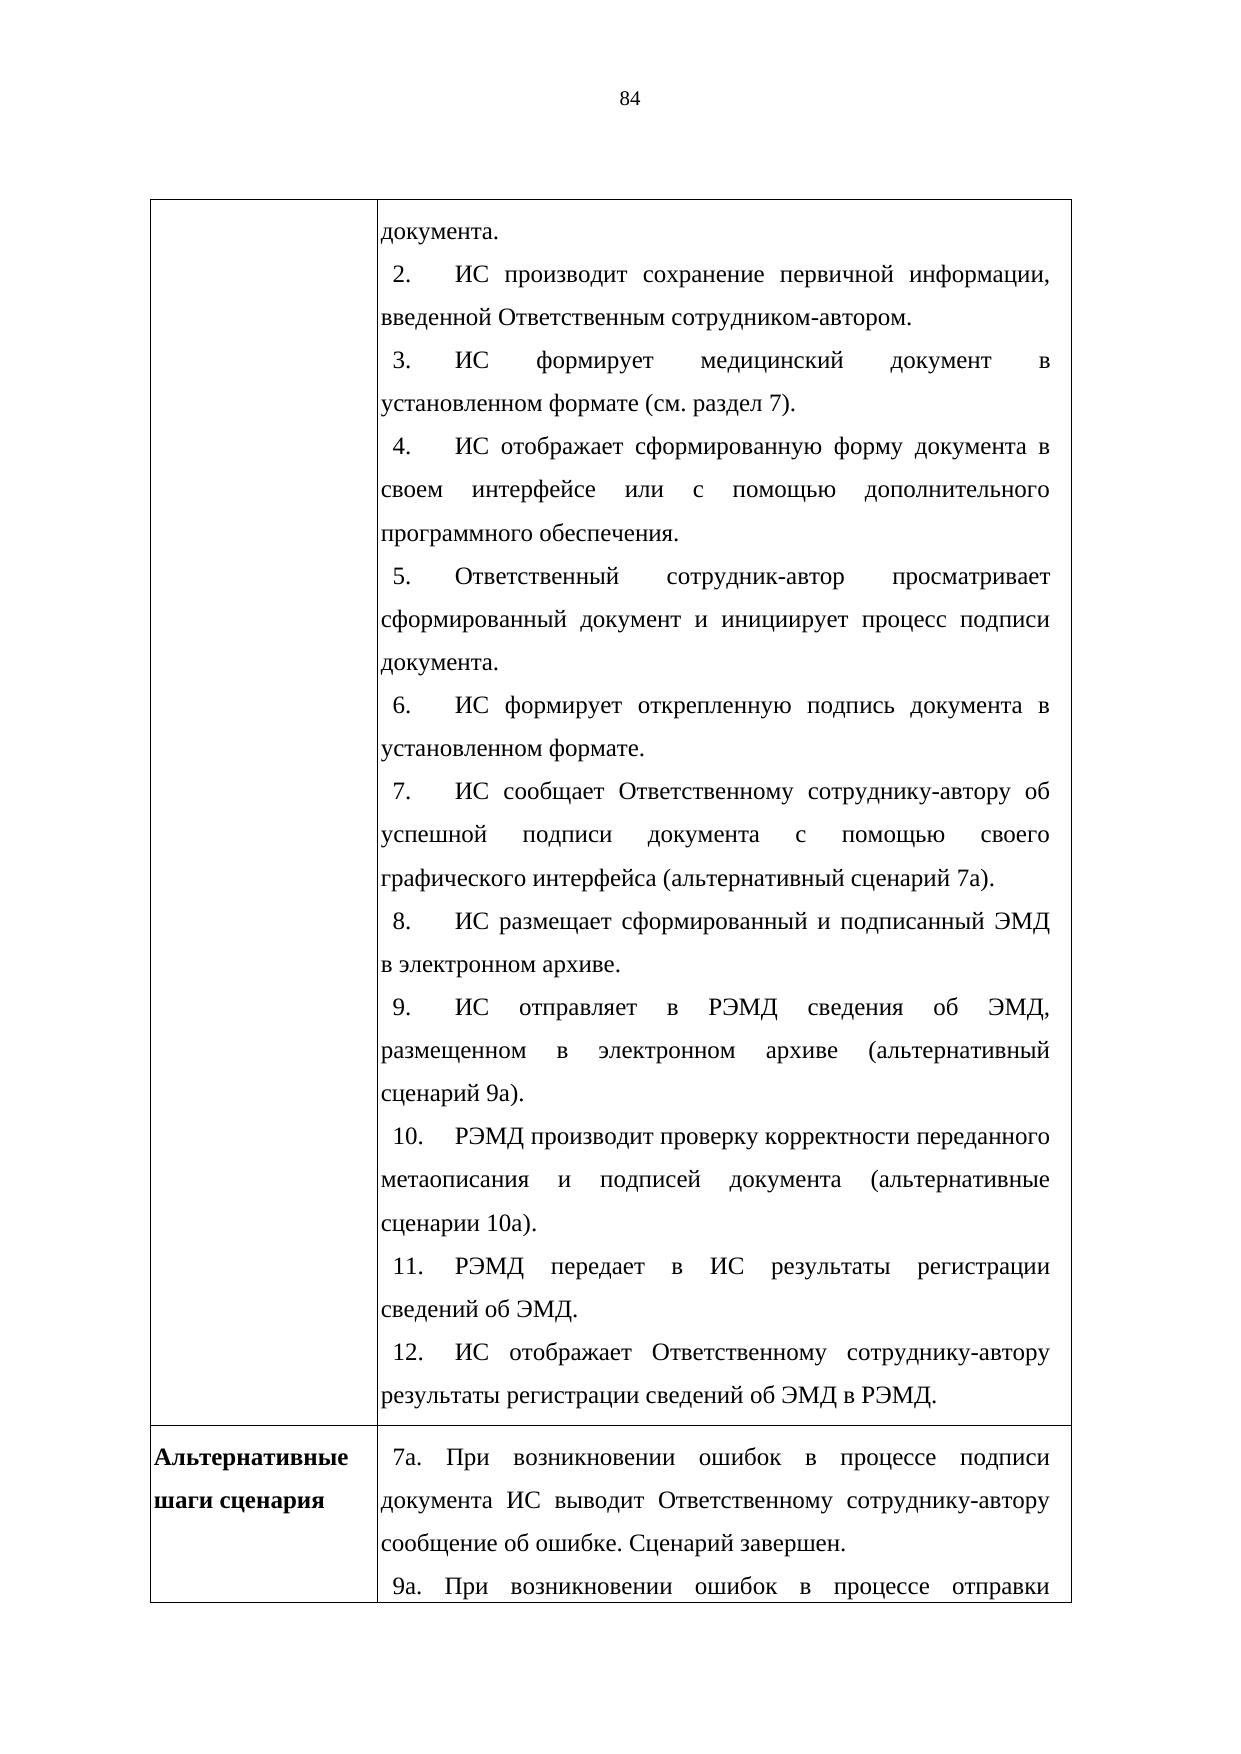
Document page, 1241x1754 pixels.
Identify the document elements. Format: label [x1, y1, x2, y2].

table_cell [378, 1426, 1071, 1602]
table_header [151, 200, 377, 1425]
table_header [378, 200, 1071, 1425]
table_cell [151, 1426, 377, 1602]
